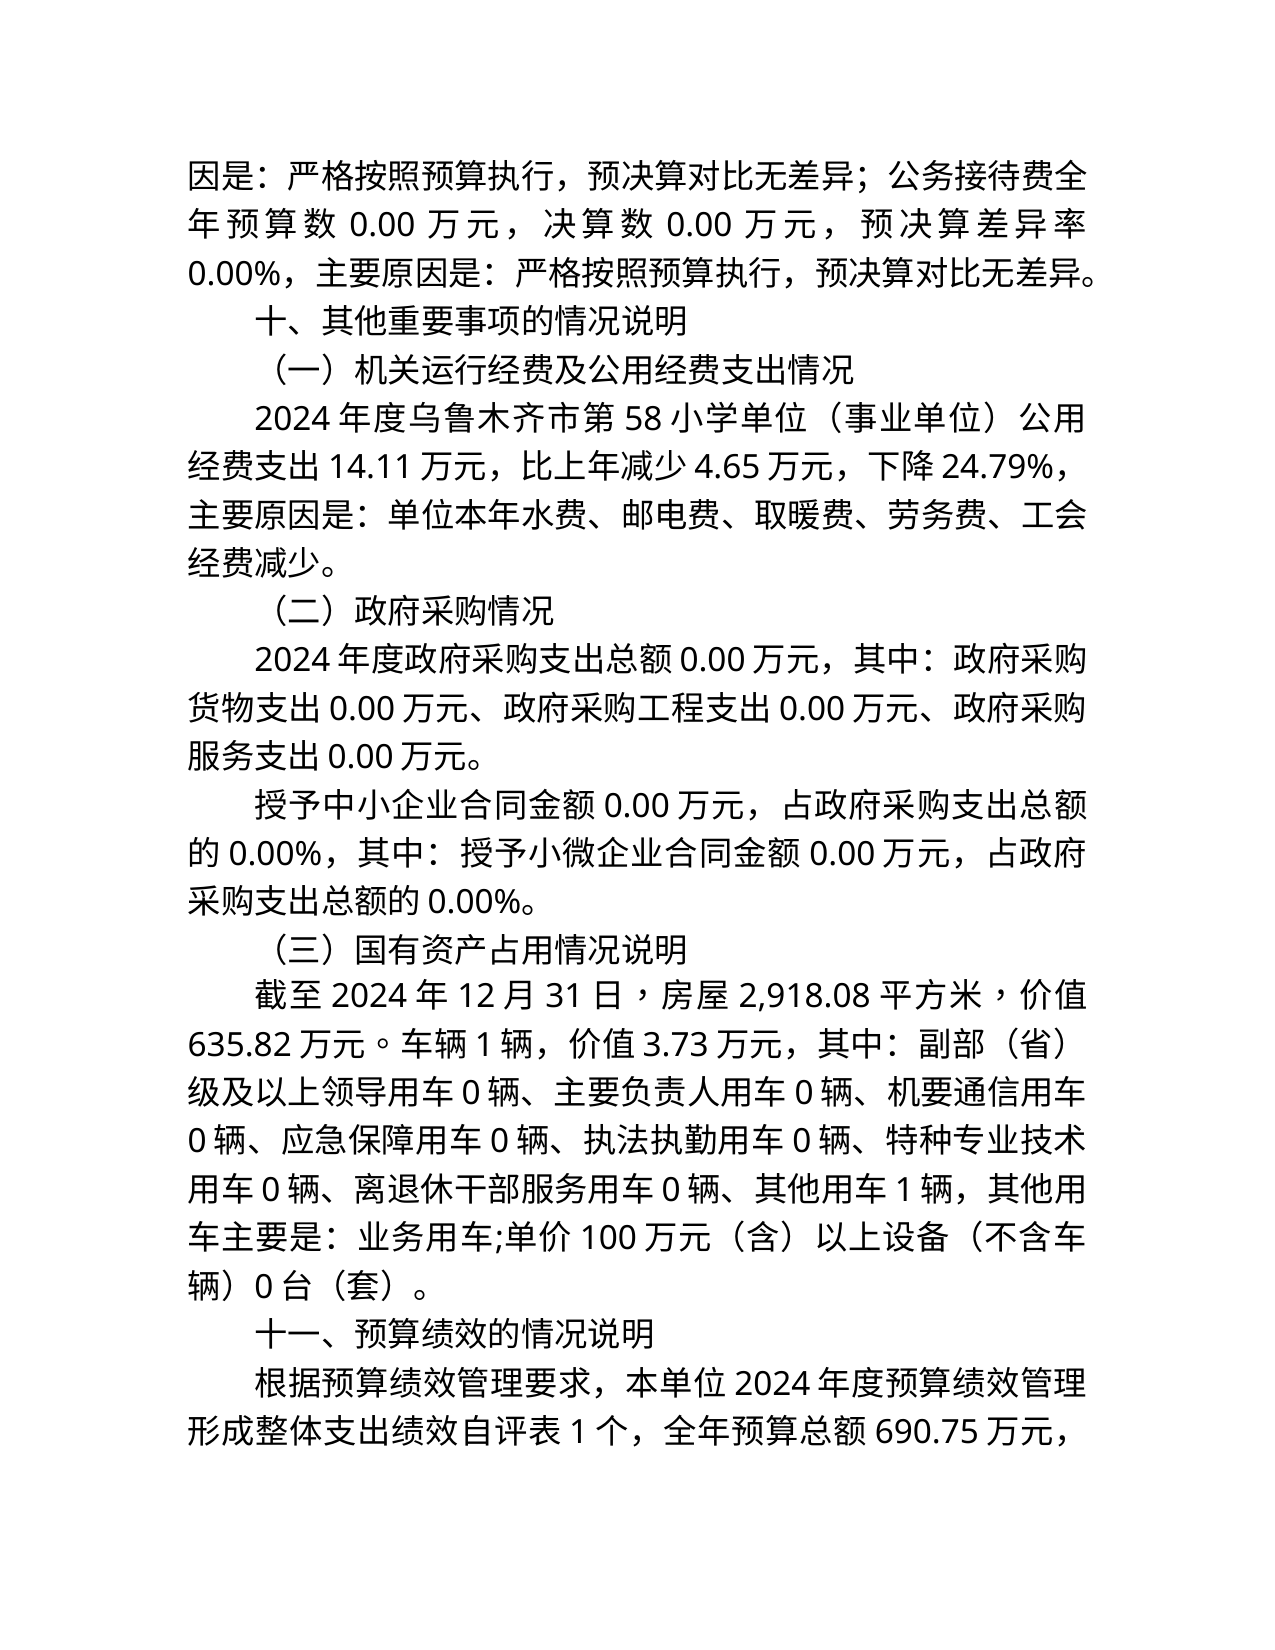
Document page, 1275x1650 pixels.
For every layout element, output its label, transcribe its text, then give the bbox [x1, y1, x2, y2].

text （一）机关运行经费及公用经费支出情况 [187, 343, 1087, 392]
text 2024年度政府采购支出总额0.00万元，其中：政府采购货物支出0.00万元、政府采购工程支出0.00万元、政府采购服务支出0.00万元。 [187, 633, 1087, 778]
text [187, 1356, 1087, 1453]
text （二）政府采购情况 [187, 585, 1087, 633]
text 十一、预算绩效的情况说明 [187, 1308, 1087, 1356]
text 十、其他重要事项的情况说明 [187, 295, 1087, 343]
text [187, 150, 1087, 295]
text 截至2024年12月31日，房屋2,918.08平方米，价值635.82万元。车辆1辆，价值3.73万元，其中：副部（省）级及以上领导用车0辆、主要负责人用车0辆、机要通信用车0辆、应急保障用车0辆、执法执勤用车0辆、特种专业技术用车0辆、离退休干部服务用车0辆、其他用车1辆，其他用车主要是：业务用车;单价100万元（含）以上设备（不含车辆）0台（套）。 [187, 972, 1087, 1308]
text 2024年度乌鲁木齐市第58小学单位（事业单位）公用经费支出14.11万元，比上年减少4.65万元，下降24.79%，主要原因是：单位本年水费、邮电费、取暖费、劳务费、工会经费减少。 [187, 392, 1087, 585]
text （三）国有资产占用情况说明 [187, 924, 1087, 972]
text 授予中小企业合同金额0.00万元，占政府采购支出总额的0.00%，其中：授予小微企业合同金额0.00万元，占政府采购支出总额的0.00%。 [187, 778, 1087, 924]
